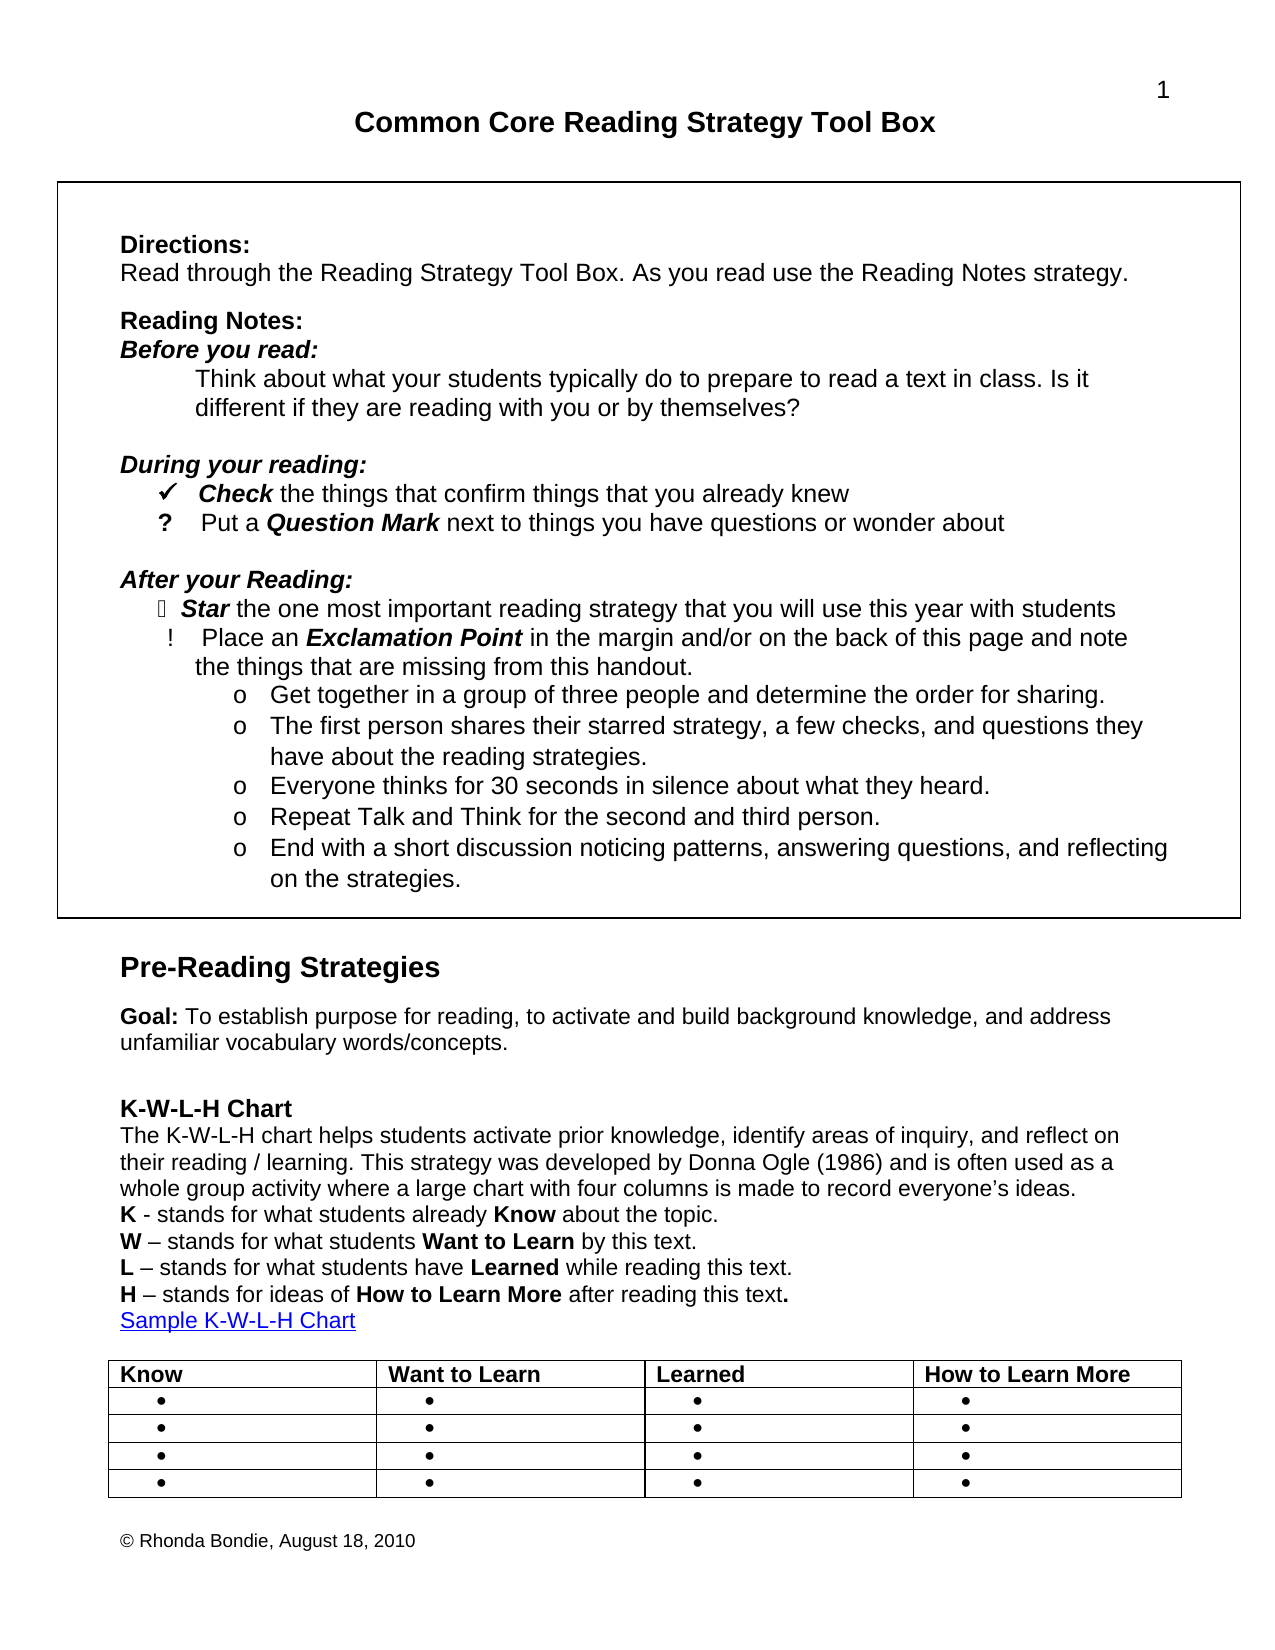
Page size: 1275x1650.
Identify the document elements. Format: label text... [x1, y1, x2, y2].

table_cell [109, 1470, 376, 1497]
table_cell [377, 1443, 644, 1469]
table_header Know [109, 1361, 376, 1387]
text Check the things that confirm things that you already knew [157, 479, 1170, 508]
table_cell [377, 1415, 644, 1442]
table_cell [109, 1443, 376, 1469]
table_cell [914, 1415, 1181, 1442]
text Pre-Reading Strategies [120, 950, 1170, 983]
text K - stands for what students already Know about the topic. [120, 1201, 1170, 1228]
text Think about what your students typically do to prepare to read a text in class. Is it different if they are reading with you or by themselves? [195, 364, 1170, 421]
table_cell [914, 1388, 1181, 1414]
text After your Reading: [120, 565, 1170, 594]
text H – stands for ideas of How to Learn More after reading this text. [120, 1281, 1170, 1307]
table_cell [377, 1388, 644, 1414]
text Directions: Read through the Reading Strategy Tool Box. As you read use the Reading Notes strategy. [120, 229, 1170, 287]
text ! Place an Exclamation Point in the margin and/or on the back of this page and note the things that are missing from this handout. [167, 623, 1170, 680]
table_header How to Learn More [914, 1361, 1181, 1387]
list Everyone thinks for 30 seconds in silence about what they heard. [232, 771, 1170, 802]
text Common Core Reading Strategy Tool Box [120, 105, 1170, 138]
table_cell [646, 1470, 913, 1497]
text K-W-L-H Chart The K-W-L-H chart helps students activate prior knowledge, identify areas of inquiry, and reflect on their reading / learning. This strategy was developed by Donna Ogle (1986) and is often used as a whole group activity where a large chart with four columns is made to record everyone’s ideas. [120, 1094, 1170, 1201]
text Before you read: [120, 335, 1170, 364]
text Star the one most important reading strategy that you will use this year with students [157, 594, 1170, 623]
table_cell [646, 1443, 913, 1469]
table_cell [646, 1415, 913, 1442]
table_header Want to Learn [377, 1361, 644, 1387]
text W – stands for what students Want to Learn by this text. [120, 1228, 1170, 1254]
list Repeat Talk and Think for the second and third person. [232, 802, 1170, 833]
table_cell [377, 1470, 644, 1497]
table_cell [646, 1388, 913, 1414]
list Get together in a group of three people and determine the order for sharing. [232, 680, 1170, 711]
text Sample K-W-L-H Chart [120, 1307, 1170, 1333]
table_cell [109, 1388, 376, 1414]
table_cell [914, 1470, 1181, 1497]
text Reading Notes: [120, 306, 1170, 335]
list The first person shares their starred strategy, a few checks, and questions they have about the reading strategies. [232, 711, 1170, 771]
text L – stands for what students have Learned while reading this text. [120, 1254, 1170, 1281]
table_cell [914, 1443, 1181, 1469]
text ? Put a Question Mark next to things you have questions or wonder about [157, 508, 1170, 536]
text Goal: To establish purpose for reading, to activate and build background knowledge, and address unfamiliar vocabulary words/concepts. [120, 1003, 1170, 1055]
list End with a short discussion noticing patterns, answering questions, and reflecting on the strategies. [232, 833, 1170, 892]
table_cell [109, 1415, 376, 1442]
text During your reading: [120, 450, 1170, 479]
table_header Learned [646, 1361, 913, 1387]
